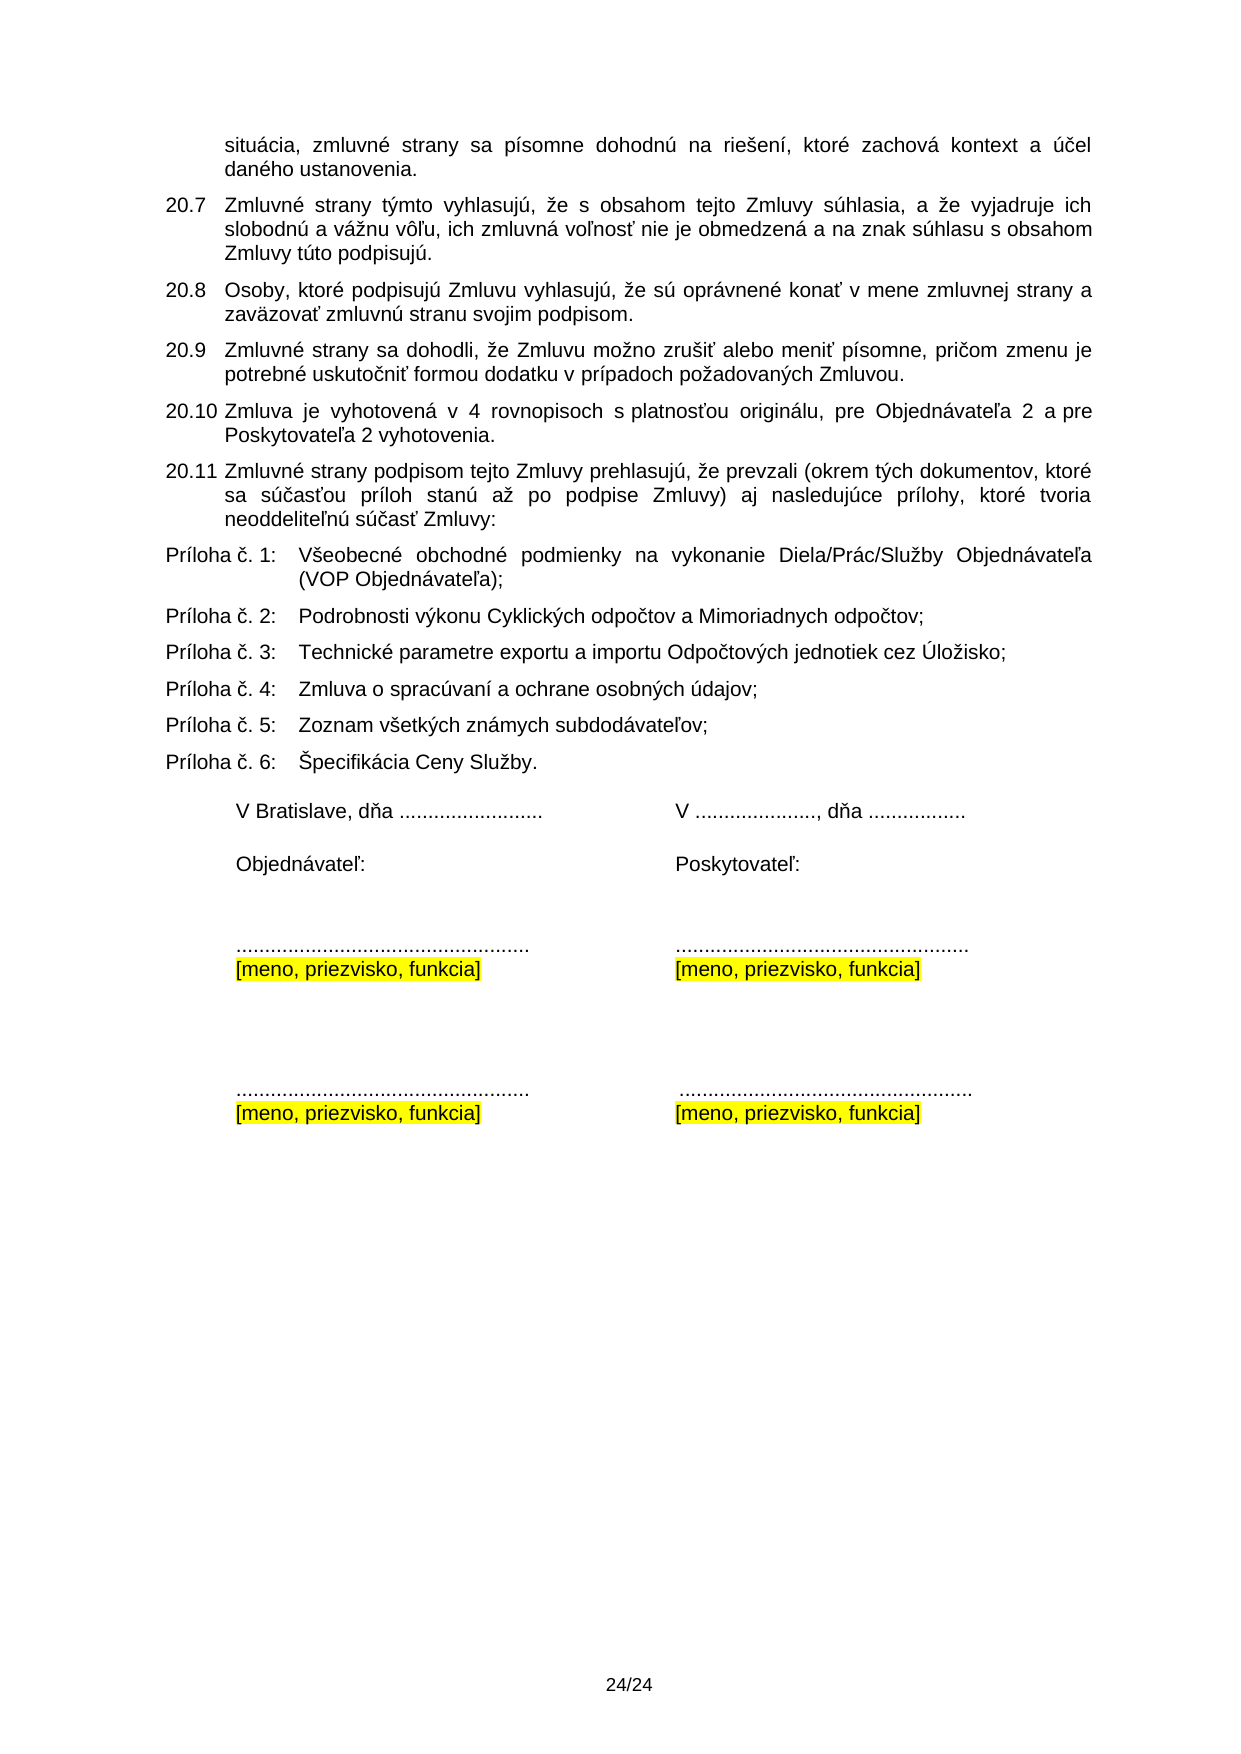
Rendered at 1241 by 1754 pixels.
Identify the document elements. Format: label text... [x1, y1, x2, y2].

list Osoby, ktoré podpisujú Zmluvu vyhlasujú, že sú oprávnené konať v mene zmluvnej strany a zaväzovať zmluvnú stranu svojim podpisom. [165, 278, 1093, 326]
text Príloha č. 3: Technické parametre exportu a importu Odpočtových jednotiek cez Úložisko; [165, 640, 1093, 664]
table_header V Bratislave, dňa ......................... [165, 774, 664, 827]
list Zmluvné strany týmto vyhlasujú, že s obsahom tejto Zmluvy súhlasia, a že vyjadruje ich slobodnú a vážnu vôľu, ich zmluvná voľnosť nie je obmedzená a na znak súhlasu s obsahom Zmluvy túto podpisujú. [165, 193, 1093, 265]
list Zmluva je vyhotovená v 4 rovnopisoch s platnosťou originálu, pre Objednávateľa 2 a pre Poskytovateľa 2 vyhotovenia. [165, 398, 1093, 446]
table_cell ................................................... [meno, priezvisko, funkcia] [664, 1053, 994, 1182]
table_cell ................................................... [meno, priezvisko, funkcia] [664, 880, 994, 1053]
text Príloha č. 1: Všeobecné obchodné podmienky na vykonanie Diela/Prác/Služby Objednávateľa (VOP Objednávateľa); [165, 543, 1093, 591]
text Príloha č. 2: Podrobnosti výkonu Cyklických odpočtov a Mimoriadnych odpočtov; [165, 604, 1093, 628]
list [165, 133, 1093, 181]
table_header V ....................., dňa ................. [664, 774, 994, 827]
list Zmluvné strany podpisom tejto Zmluvy prehlasujú, že prevzali (okrem tých dokumentov, ktoré sa súčasťou príloh stanú až po podpise Zmluvy) aj nasledujúce prílohy, ktoré tvoria neoddeliteľnú súčasť Zmluvy: [165, 459, 1093, 531]
table_cell ................................................... [meno, priezvisko, funkcia] [165, 1053, 664, 1182]
list Zmluvné strany sa dohodli, že Zmluvu možno zrušiť alebo meniť písomne, pričom zmenu je potrebné uskutočniť formou dodatku v prípadoch požadovaných Zmluvou. [165, 338, 1093, 386]
table_cell ................................................... [meno, priezvisko, funkcia] [165, 880, 664, 1053]
text Príloha č. 5: Zoznam všetkých známych subdodávateľov; [165, 713, 1093, 737]
text Príloha č. 4: Zmluva o spracúvaní a ochrane osobných údajov; [165, 677, 1093, 701]
text Príloha č. 6: Špecifikácia Ceny Služby. [165, 749, 1093, 773]
table_cell Objednávateľ: [165, 827, 664, 880]
table_cell Poskytovateľ: [664, 827, 994, 880]
